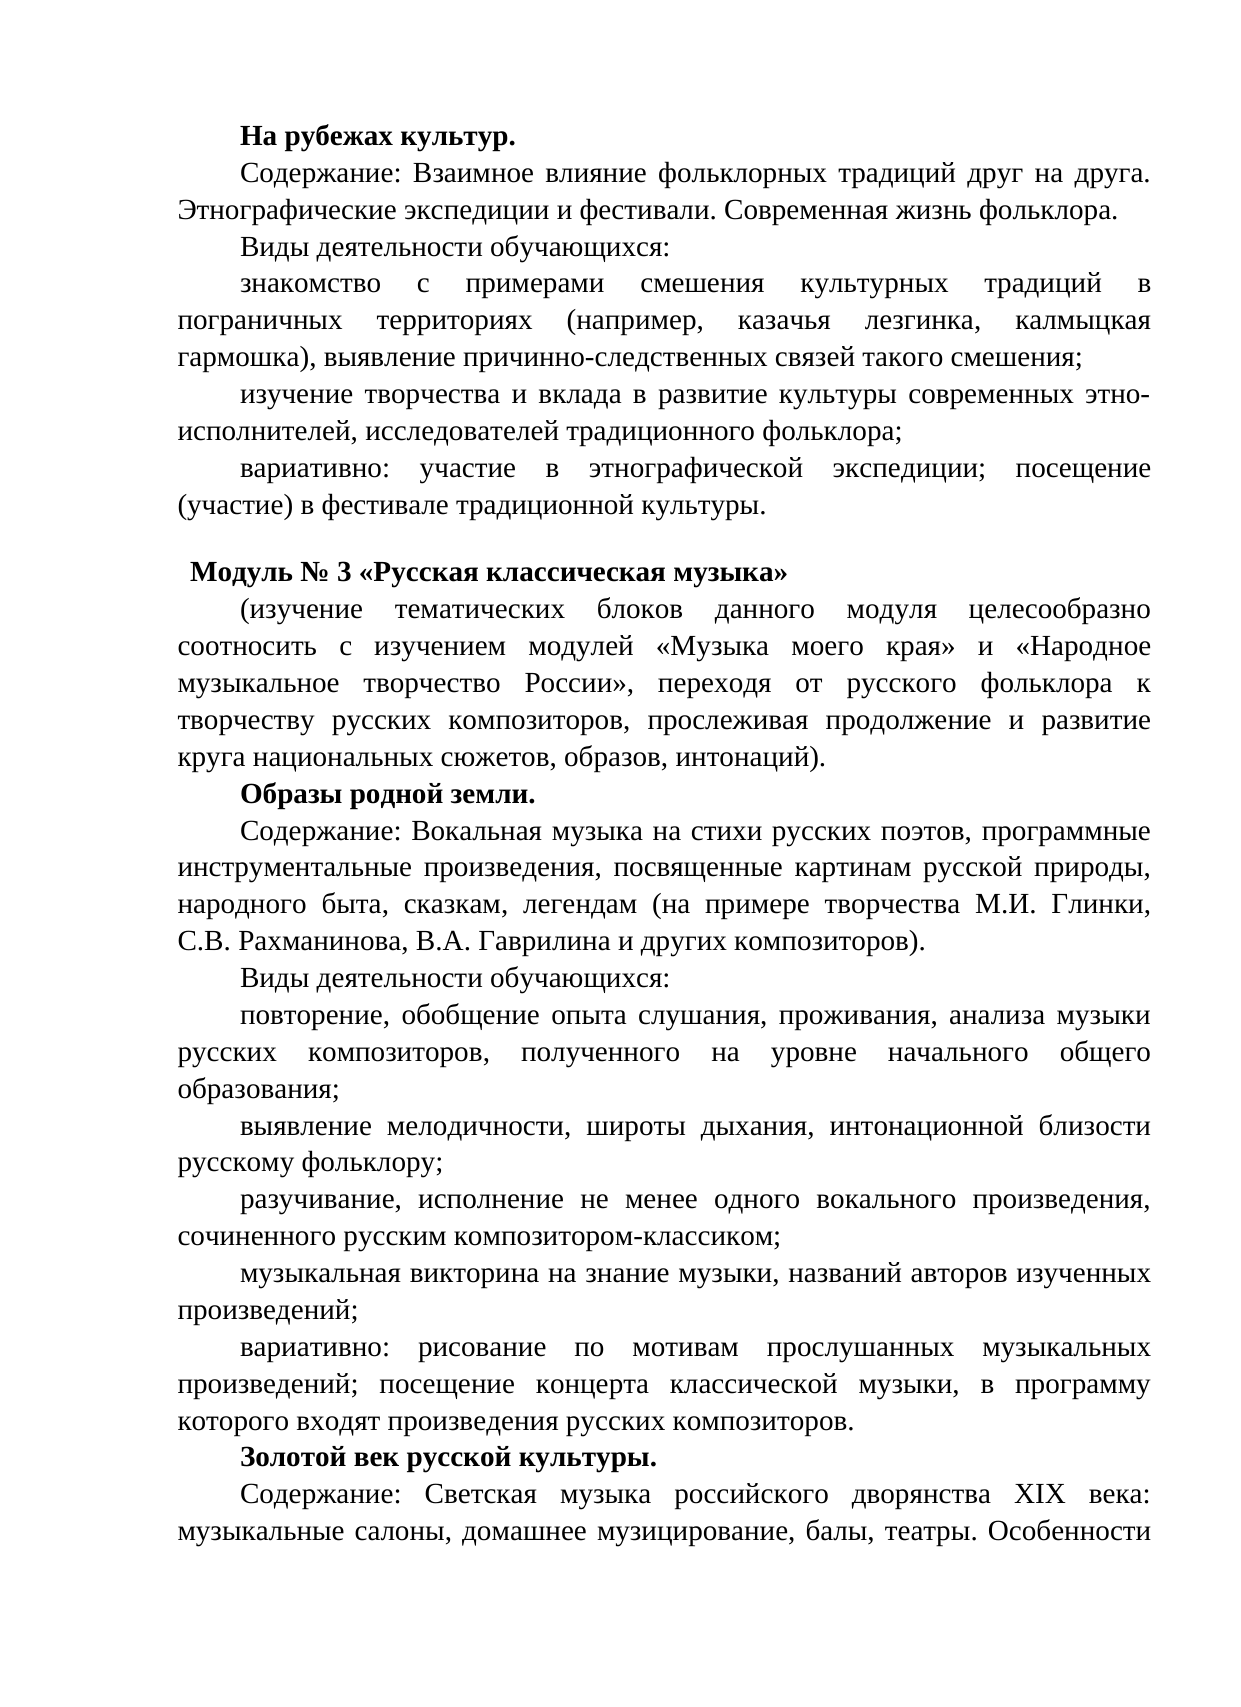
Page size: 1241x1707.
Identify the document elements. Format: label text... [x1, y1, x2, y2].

text повторение, обобщение опыта слушания, проживания, анализа музыки русских композиторов, полученного на уровне начального общего образования; [177, 997, 1152, 1104]
text На рубежах культур. [177, 118, 1152, 152]
text (изучение тематических блоков данного модуля целесообразно соотносить с изучением модулей «Музыка моего края» и «Народное музыкальное творчество России», переходя от русского фольклора к творчеству русских композиторов, прослеживая продолжение и развитие круга национальных сюжетов, образов, интонаций). [177, 591, 1152, 772]
text выявление мелодичности, широты дыхания, интонационной близости русскому фольклору; [177, 1108, 1152, 1178]
text Виды деятельности обучающихся: [177, 229, 1152, 262]
text Модуль № 3 «Русская классическая музыка» [190, 554, 1152, 588]
text Золотой век русской культуры. [177, 1439, 1152, 1473]
text Виды деятельности обучающихся: [177, 960, 1152, 994]
text музыкальная викторина на знание музыки, названий авторов изученных произведений; [177, 1255, 1152, 1326]
text разучивание, исполнение не менее одного вокального произведения, сочиненного русским композитором-классиком; [177, 1181, 1152, 1252]
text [177, 1476, 1152, 1547]
text Содержание: Вокальная музыка на стихи русских поэтов, программные инструментальные произведения, посвященные картинам русской природы, народного быта, сказкам, легендам (на примере творчества М.И. Глинки, С.В. Рахманинова, В.А. Гаврилина и других композиторов). [177, 813, 1152, 957]
text вариативно: рисование по мотивам прослушанных музыкальных произведений; посещение концерта классической музыки, в программу которого входят произведения русских композиторов. [177, 1329, 1152, 1436]
text знакомство с примерами смешения культурных традиций в пограничных территориях (например, казачья лезгинка, калмыцкая гармошка), выявление причинно-следственных связей такого смешения; [177, 266, 1152, 373]
text Образы родной земли. [177, 776, 1152, 809]
text Содержание: Взаимное влияние фольклорных традиций друг на друга. Этнографические экспедиции и фестивали. Современная жизнь фольклора. [177, 155, 1152, 225]
text изучение творчества и вклада в развитие культуры современных этно-исполнителей, исследователей традиционного фольклора; [177, 376, 1152, 447]
text вариативно: участие в этнографической экспедиции; посещение (участие) в фестивале традиционной культуры. [177, 450, 1152, 520]
